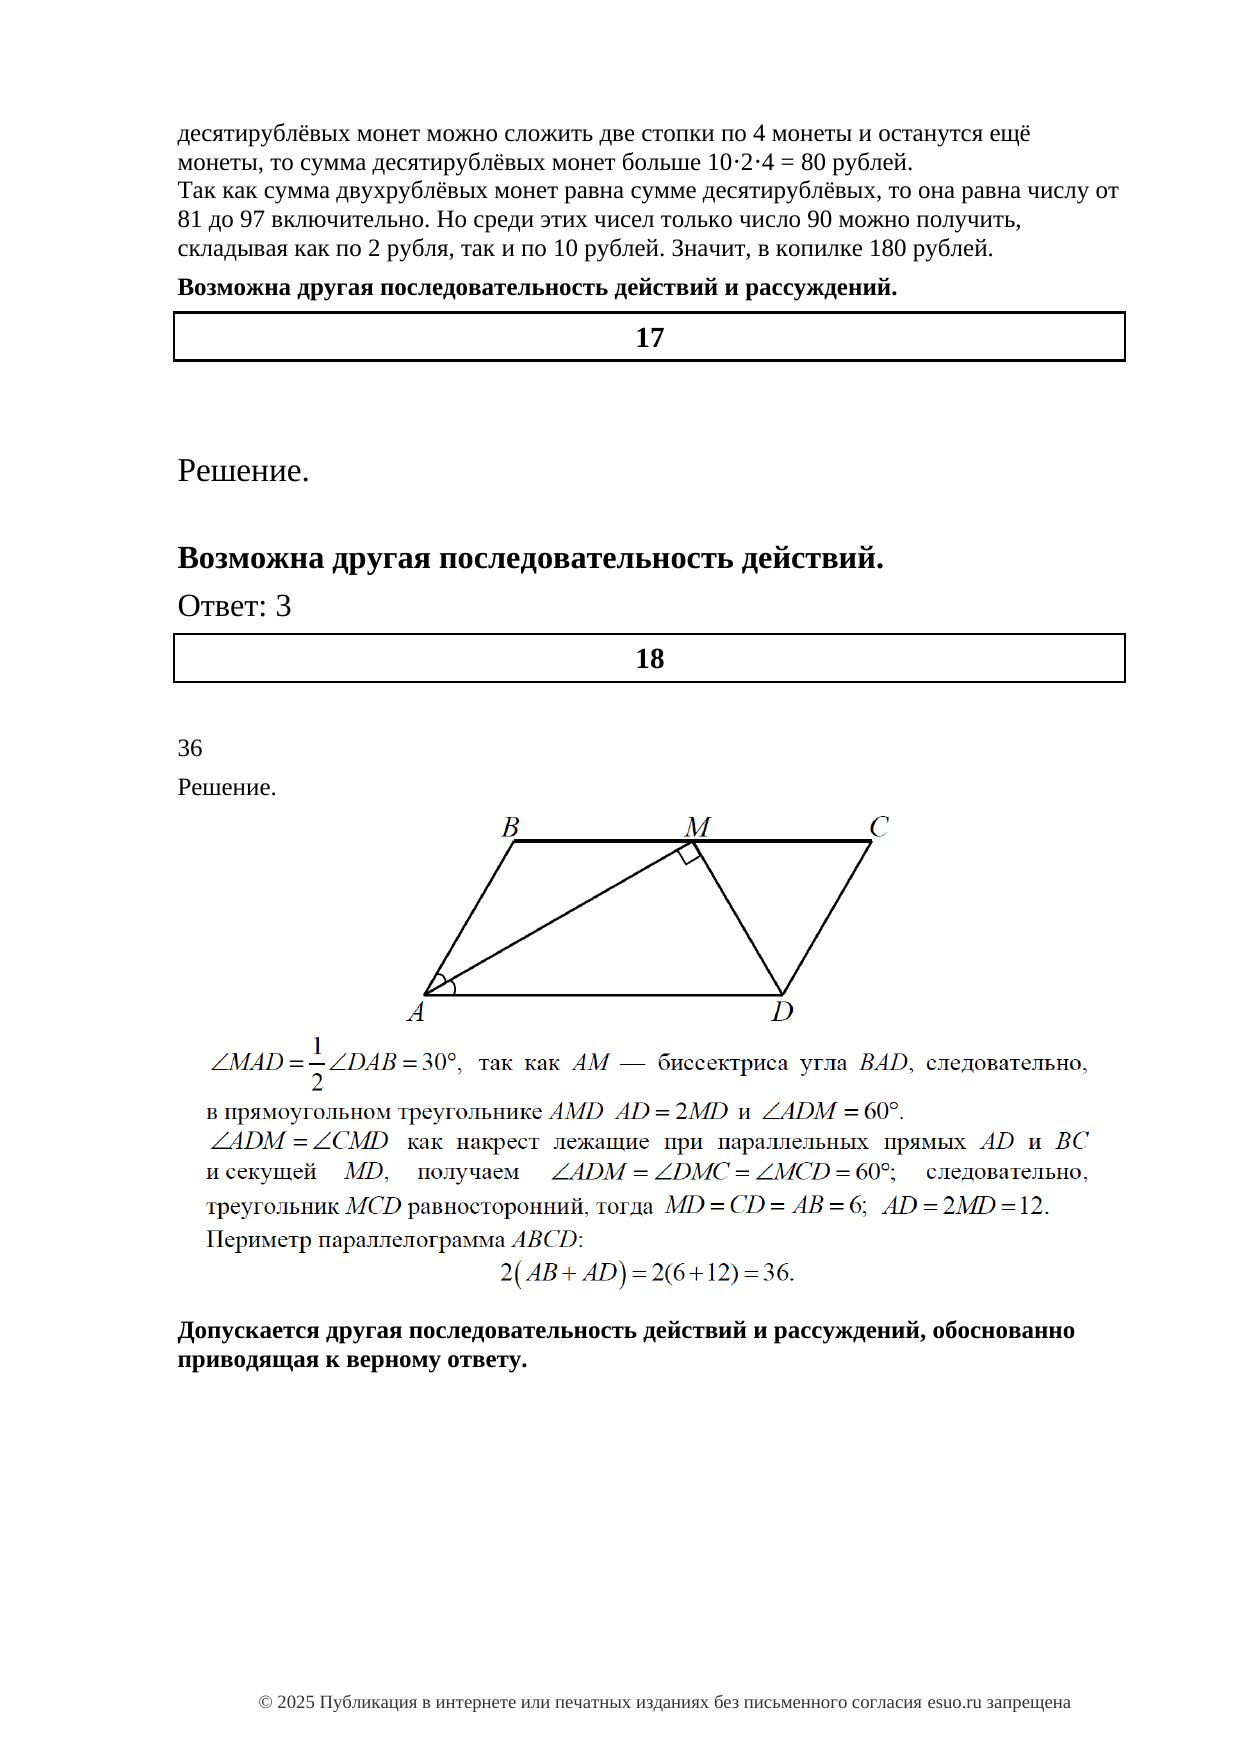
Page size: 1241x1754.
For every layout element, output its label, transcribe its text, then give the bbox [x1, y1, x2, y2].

text Ответ: 3 [177, 586, 1122, 623]
subtitle 18 [175, 635, 1124, 681]
text Возможна другая последовательность действий. [177, 538, 1122, 575]
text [177, 118, 1122, 262]
text Допускается другая последовательность действий и рассуждений, обоснованно приводящая к верному ответу. [177, 1316, 1122, 1373]
text Решение. [177, 772, 1122, 801]
subtitle 17 [175, 314, 1124, 359]
picture [203, 811, 1096, 1306]
text 36 [177, 733, 1122, 762]
text Возможна другая последовательность действий и рассуждений. [177, 272, 1122, 301]
text Решение. [177, 450, 1122, 489]
